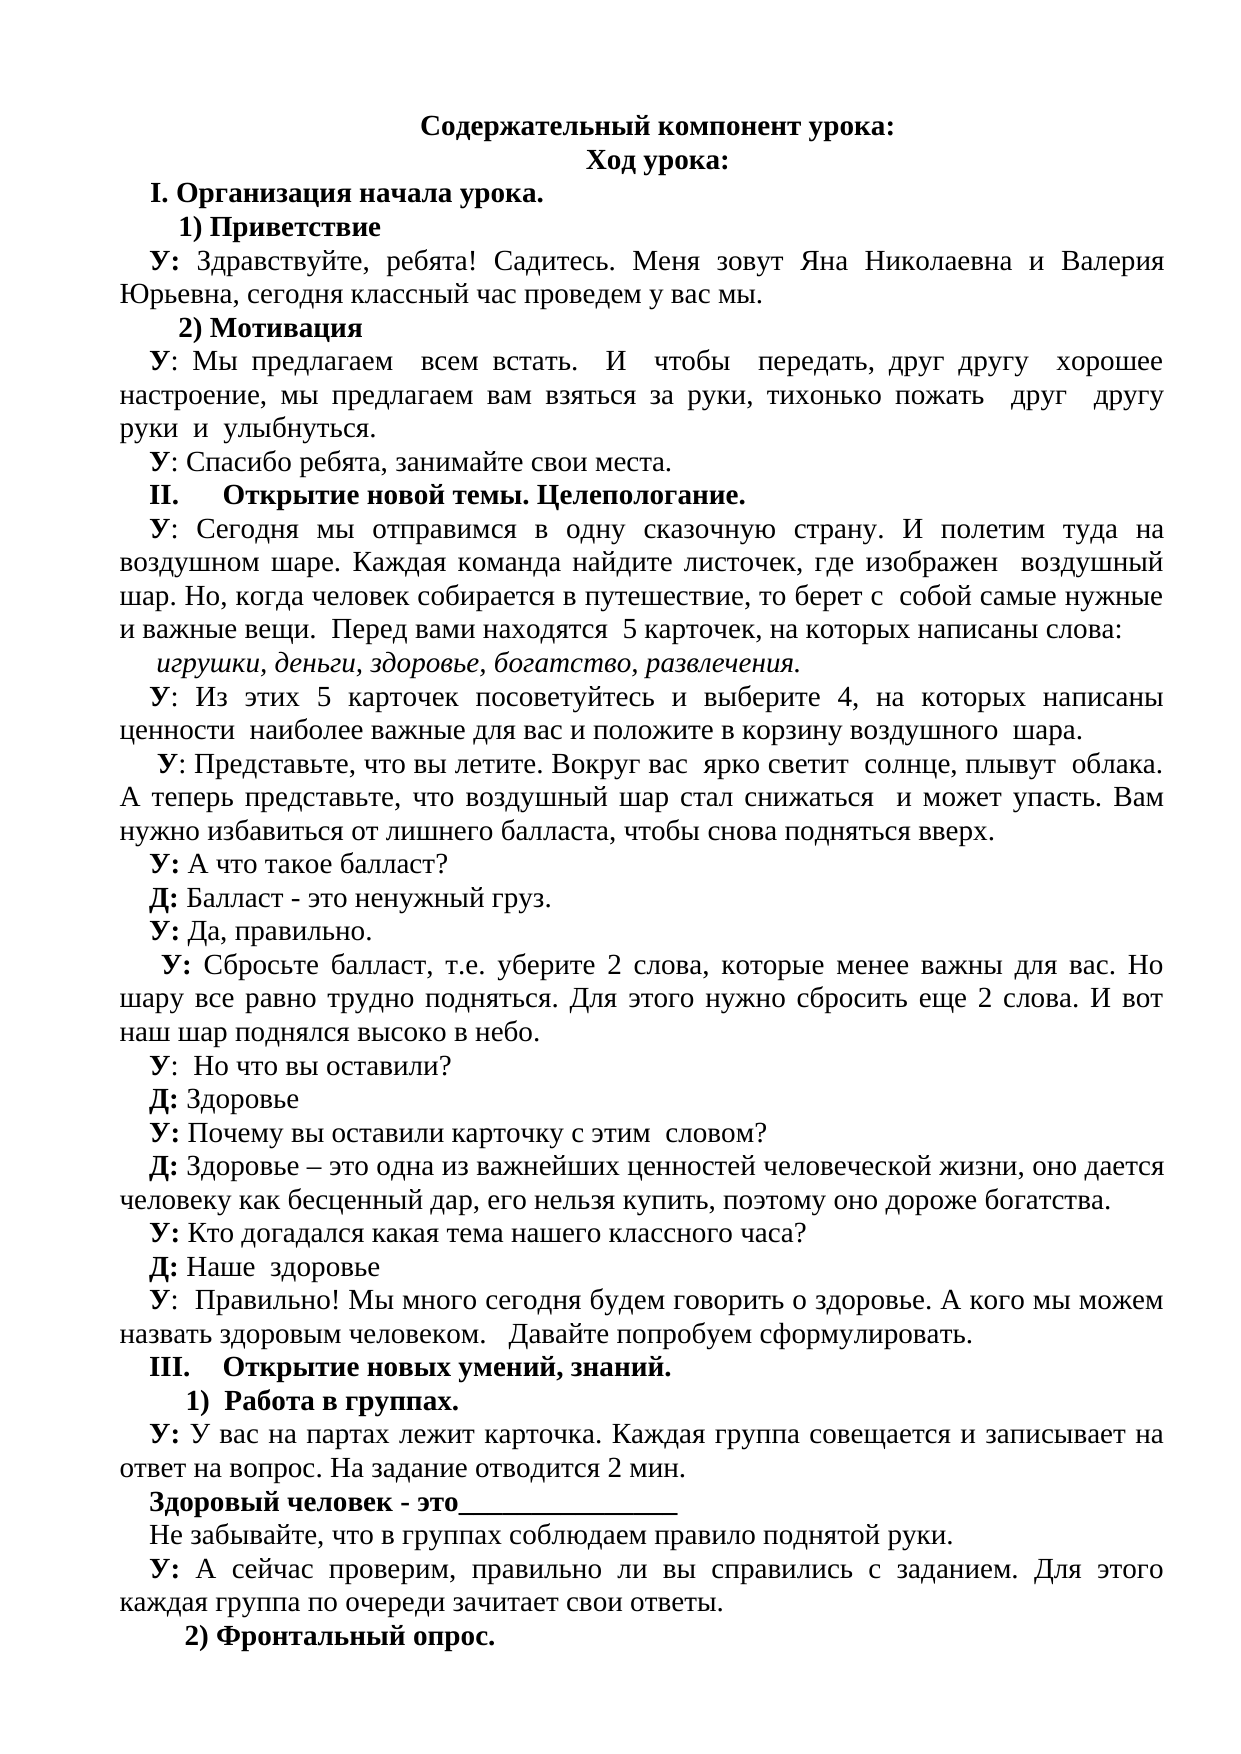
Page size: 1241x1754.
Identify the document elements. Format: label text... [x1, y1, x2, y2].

text У: Сбросьте балласт, т.е. уберите 2 слова, которые менее важны для вас. Но шару все равно трудно подняться. Для этого нужно сбросить еще 2 слова. И вот наш шар поднялся высоко в небо. [119, 947, 1165, 1048]
list 1) Работа в группах. [119, 1383, 1165, 1417]
text У: А сейчас проверим, правильно ли вы справились с заданием. Для этого каждая группа по очереди зачитает свои ответы. [119, 1551, 1165, 1618]
text Д: Здоровье [119, 1081, 1165, 1115]
list Содержательный компонент урока: [150, 108, 1165, 142]
list 1) Приветствие [119, 209, 1165, 243]
text У: Да, правильно. [119, 913, 1165, 947]
text Здоровый человек - это_______________ [119, 1484, 1165, 1517]
text 2) Фронтальный опрос. [75, 1618, 1165, 1651]
text У: У вас на партах лежит карточка. Каждая группа совещается и записывает на ответ на вопрос. На задание отводится 2 мин. [119, 1417, 1165, 1484]
list I. Организация начала урока. [150, 176, 1165, 209]
text Д: Здоровье – это одна из важнейших ценностей человеческой жизни, оно дается человеку как бесценный дар, его нельзя купить, поэтому оно дороже богатства. [119, 1148, 1165, 1215]
text Д: Балласт - это ненужный груз. [119, 880, 1165, 913]
text У: Представьте, что вы летите. Вокруг вас ярко светит солнце, плывут облака. А теперь представьте, что воздушный шар стал снижаться и может упасть. Вам нужно избавиться от лишнего балласта, чтобы снова подняться вверх. [119, 746, 1165, 846]
text У: Мы предлагаем всем встать. И чтобы передать, друг другу хорошее настроение, мы предлагаем вам взяться за руки, тихонько пожать друг другу руки и улыбнуться. [119, 343, 1165, 444]
list Открытие новой темы. Целепологание. [119, 477, 1165, 511]
text У: Сегодня мы отправимся в одну сказочную страну. И полетим туда на воздушном шаре. Каждая команда найдите листочек, где изображен воздушный шар. Но, когда человек собирается в путешествие, то берет с собой самые нужные и важные вещи. Перед вами находятся 5 карточек, на которых написаны слова: [119, 511, 1165, 645]
text У: Правильно! Мы много сегодня будем говорить о здоровье. А кого мы можем назвать здоровым человеком. Давайте попробуем сформулировать. [119, 1282, 1165, 1349]
text У: Почему вы оставили карточку с этим словом? [119, 1115, 1165, 1148]
text У: Из этих 5 карточек посоветуйтесь и выберите 4, на которых написаны ценности наиболее важные для вас и положите в корзину воздушного шара. [119, 679, 1165, 746]
text Д: Наше здоровье [119, 1249, 1165, 1282]
text игрушки, деньги, здоровье, богатство, развлечения. [119, 645, 1165, 679]
text Не забывайте, что в группах соблюдаем правило поднятой руки. [119, 1517, 1165, 1551]
text У: Спасибо ребята, занимайте свои места. [119, 444, 1165, 477]
text У: Кто догадался какая тема нашего классного часа? [119, 1215, 1165, 1249]
text У: Но что вы оставили? [119, 1048, 1165, 1081]
list У: Здравствуйте, ребята! Садитесь. Меня зовут Яна Николаевна и Валерия Юрьевна, сегодня классный час проведем у вас мы. [119, 243, 1165, 310]
list Ход урока: [150, 142, 1165, 176]
text У: А что такое балласт? [119, 846, 1165, 880]
list Открытие новых умений, знаний. [119, 1349, 1165, 1383]
list 2) Мотивация [119, 310, 1165, 343]
